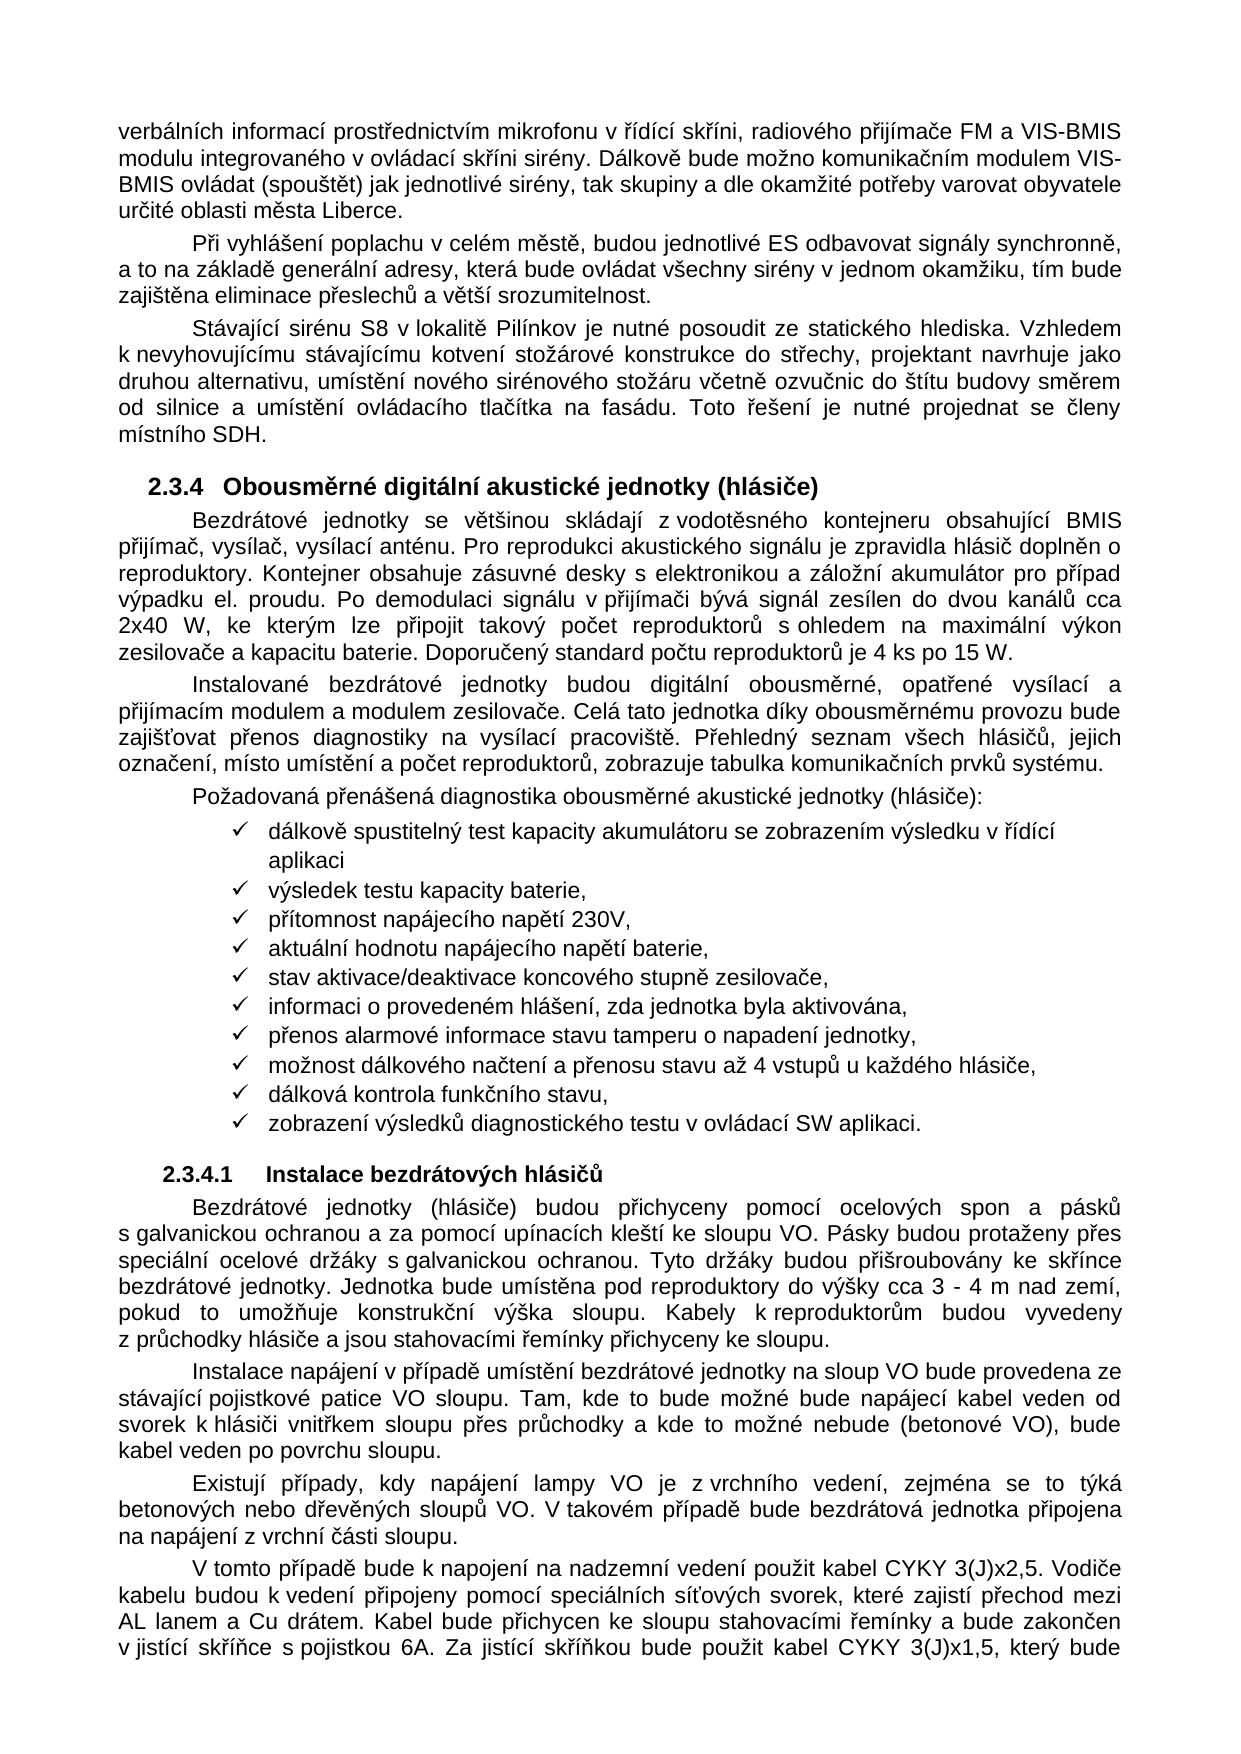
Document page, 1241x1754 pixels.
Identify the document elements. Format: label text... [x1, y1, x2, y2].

list stav aktivace/deaktivace koncového stupně zesilovače, [231, 961, 1122, 991]
list Instalace bezdrátových hlásičů [162, 1161, 1122, 1188]
text Stávající sirénu S8 v lokalitě Pilínkov je nutné posoudit ze statického hlediska. Vzhledem k nevyhovujícímu stávajícímu kotvení stožárové konstrukce do střechy, projektant navrhuje jako druhou alternativu, umístění nového sirénového stožáru včetně ozvučnic do štítu budovy směrem od silnice a umístění ovládacího tlačítka na fasádu. Toto řešení je nutné projednat se členy místního SDH. [118, 315, 1122, 447]
list dálková kontrola funkčního stavu, [231, 1078, 1122, 1107]
text Existují případy, kdy napájení lampy VO je z vrchního vedení, zejména se to týká betonových nebo dřevěných sloupů VO. V takovém případě bude bezdrátová jednotka připojena na napájení z vrchní části sloupu. [118, 1470, 1122, 1549]
text Instalované bezdrátové jednotky budou digitální obousměrné, opatřené vysílací a přijímacím modulem a modulem zesilovače. Celá tato jednotka díky obousměrnému provozu bude zajišťovat přenos diagnostiky na vysílací pracoviště. Přehledný seznam všech hlásičů, jejich označení, místo umístění a počet reproduktorů, zobrazuje tabulka komunikačních prvků systému. [118, 671, 1122, 777]
list zobrazení výsledků diagnostického testu v ovládací SW aplikaci. [231, 1107, 1122, 1136]
text Bezdrátové jednotky (hlásiče) budou přichyceny pomocí ocelových spon a pásků s galvanickou ochranou a za pomocí upínacích kleští ke sloupu VO. Pásky budou protaženy přes speciální ocelové držáky s galvanickou ochranou. Tyto držáky budou přišroubovány ke skřínce bezdrátové jednotky. Jednotka bude umístěna pod reproduktory do výšky cca 3 - 4 m nad zemí, pokud to umožňuje konstrukční výška sloupu. Kabely k reproduktorům budou vyvedeny z průchodky hlásiče a jsou stahovacími řemínky přichyceny ke sloupu. [118, 1194, 1122, 1352]
text Instalace napájení v případě umístění bezdrátové jednotky na sloup VO bude provedena ze stávající pojistkové patice VO sloupu. Tam, kde to bude možné bude napájecí kabel veden od svorek k hlásiči vnitřkem sloupu přes průchodky a kde to možné nebude (betonové VO), bude kabel veden po povrchu sloupu. [118, 1358, 1122, 1464]
text Bezdrátové jednotky se většinou skládají z vodotěsného kontejneru obsahující BMIS přijímač, vysílač, vysílací anténu. Pro reprodukci akustického signálu je zpravidla hlásič doplněn o reproduktory. Kontejner obsahuje zásuvné desky s elektronikou a záložní akumulátor pro případ výpadku el. proudu. Po demodulaci signálu v přijímači bývá signál zesílen do dvou kanálů cca 2x40 W, ke kterým lze připojit takový počet reproduktorů s ohledem na maximální výkon zesilovače a kapacitu baterie. Doporučený standard počtu reproduktorů je 4 ks po 15 W. [118, 507, 1122, 665]
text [118, 1555, 1122, 1661]
list přenos alarmové informace stavu tamperu o napadení jednotky, [231, 1020, 1122, 1049]
list možnost dálkového načtení a přenosu stavu až 4 vstupů u každého hlásiče, [231, 1049, 1122, 1078]
list aktuální hodnotu napájecího napětí baterie, [231, 932, 1122, 961]
list informaci o provedeném hlášení, zda jednotka byla aktivována, [231, 991, 1122, 1020]
list dálkově spustitelný test kapacity akumulátoru se zobrazením výsledku v řídící aplikaci [231, 816, 1122, 874]
text Požadovaná přenášená diagnostika obousměrné akustické jednotky (hlásiče): [118, 783, 1122, 809]
list Obousměrné digitální akustické jednotky (hlásiče) [148, 472, 1122, 501]
list přítomnost napájecího napětí 230V, [231, 903, 1122, 932]
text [118, 118, 1122, 223]
text Při vyhlášení poplachu v celém městě, budou jednotlivé ES odbavovat signály synchronně, a to na základě generální adresy, která bude ovládat všechny sirény v jednom okamžiku, tím bude zajištěna eliminace přeslechů a větší srozumitelnost. [118, 230, 1122, 309]
list výsledek testu kapacity baterie, [231, 874, 1122, 903]
